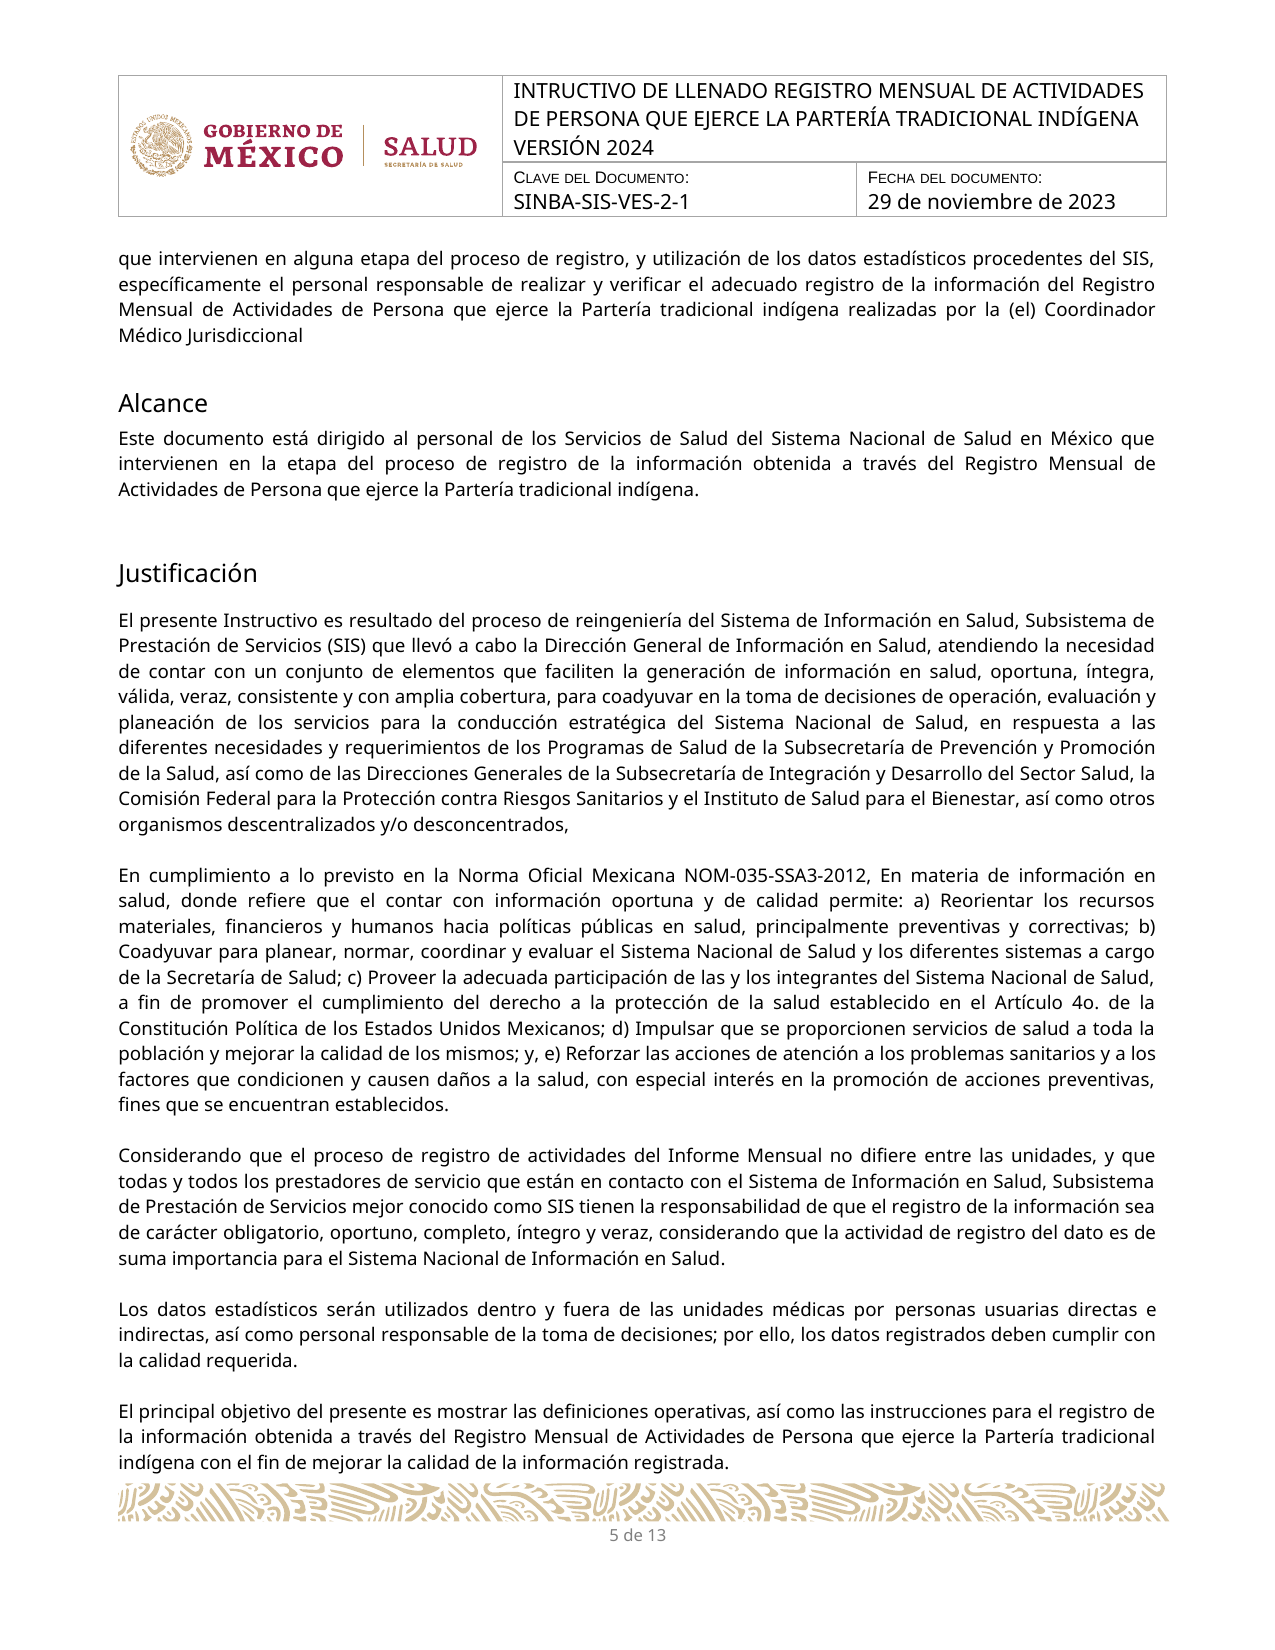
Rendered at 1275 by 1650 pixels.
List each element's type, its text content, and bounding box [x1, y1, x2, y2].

text Los datos estadísticos serán utilizados dentro y fuera de las unidades médicas por personas usuarias directas e indirectas, así como personal responsable de la toma de decisiones; por ello, los datos registrados deben cumplir con la calidad requerida. [118, 1296, 1157, 1372]
subtitle Justificación [118, 555, 1157, 589]
text El principal objetivo del presente es mostrar las definiciones operativas, así como las instrucciones para el registro de la información obtenida a través del Registro Mensual de Actividades de Persona que ejerce la Partería tradicional indígena con el fin de mejorar la calidad de la información registrada. [118, 1398, 1157, 1474]
text El presente Instructivo es resultado del proceso de reingeniería del Sistema de Información en Salud, Subsistema de Prestación de Servicios (SIS) que llevó a cabo la Dirección General de Información en Salud, atendiendo la necesidad de contar con un conjunto de elementos que faciliten la generación de información en salud, oportuna, íntegra, válida, veraz, consistente y con amplia cobertura, para coadyuvar en la toma de decisiones de operación, evaluación y planeación de los servicios para la conducción estratégica del Sistema Nacional de Salud, en respuesta a las diferentes necesidades y requerimientos de los Programas de Salud de la Subsecretaría de Prevención y Promoción de la Salud, así como de las Direcciones Generales de la Subsecretaría de Integración y Desarrollo del Sector Salud, la Comisión Federal para la Protección contra Riesgos Sanitarios y el Instituto de Salud para el Bienestar, así como otros organismos descentralizados y/o desconcentrados, [118, 607, 1157, 837]
text Considerando que el proceso de registro de actividades del Informe Mensual no difiere entre las unidades, y que todas y todos los prestadores de servicio que están en contacto con el Sistema de Información en Salud, Subsistema de Prestación de Servicios mejor conocido como SIS tienen la responsabilidad de que el registro de la información sea de carácter obligatorio, oportuno, completo, íntegro y veraz, considerando que la actividad de registro del dato es de suma importancia para el Sistema Nacional de Información en Salud. [118, 1143, 1157, 1270]
text Este documento está dirigido al personal de los Servicios de Salud del Sistema Nacional de Salud en México que intervienen en la etapa del proceso de registro de la información obtenida a través del Registro Mensual de Actividades de Persona que ejerce la Partería tradicional indígena. [118, 425, 1157, 501]
subtitle Alcance [118, 386, 1157, 420]
text En cumplimiento a lo previsto en la Norma Oficial Mexicana NOM-035-SSA3-2012, En materia de información en salud, donde refiere que el contar con información oportuna y de calidad permite: a) Reorientar los recursos materiales, financieros y humanos hacia políticas públicas en salud, principalmente preventivas y correctivas; b) Coadyuvar para planear, normar, coordinar y evaluar el Sistema Nacional de Salud y los diferentes sistemas a cargo de la Secretaría de Salud; c) Proveer la adecuada participación de las y los integrantes del Sistema Nacional de Salud, a fin de promover el cumplimiento del derecho a la protección de la salud establecido en el Artículo 4o. de la Constitución Política de los Estados Unidos Mexicanos; d) Impulsar que se proporcionen servicios de salud a toda la población y mejorar la calidad de los mismos; y, e) Reforzar las acciones de atención a los problemas sanitarios y a los factores que condicionen y causen daños a la salud, con especial interés en la promoción de acciones preventivas, fines que se encuentran establecidos. [118, 862, 1157, 1117]
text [118, 246, 1157, 348]
